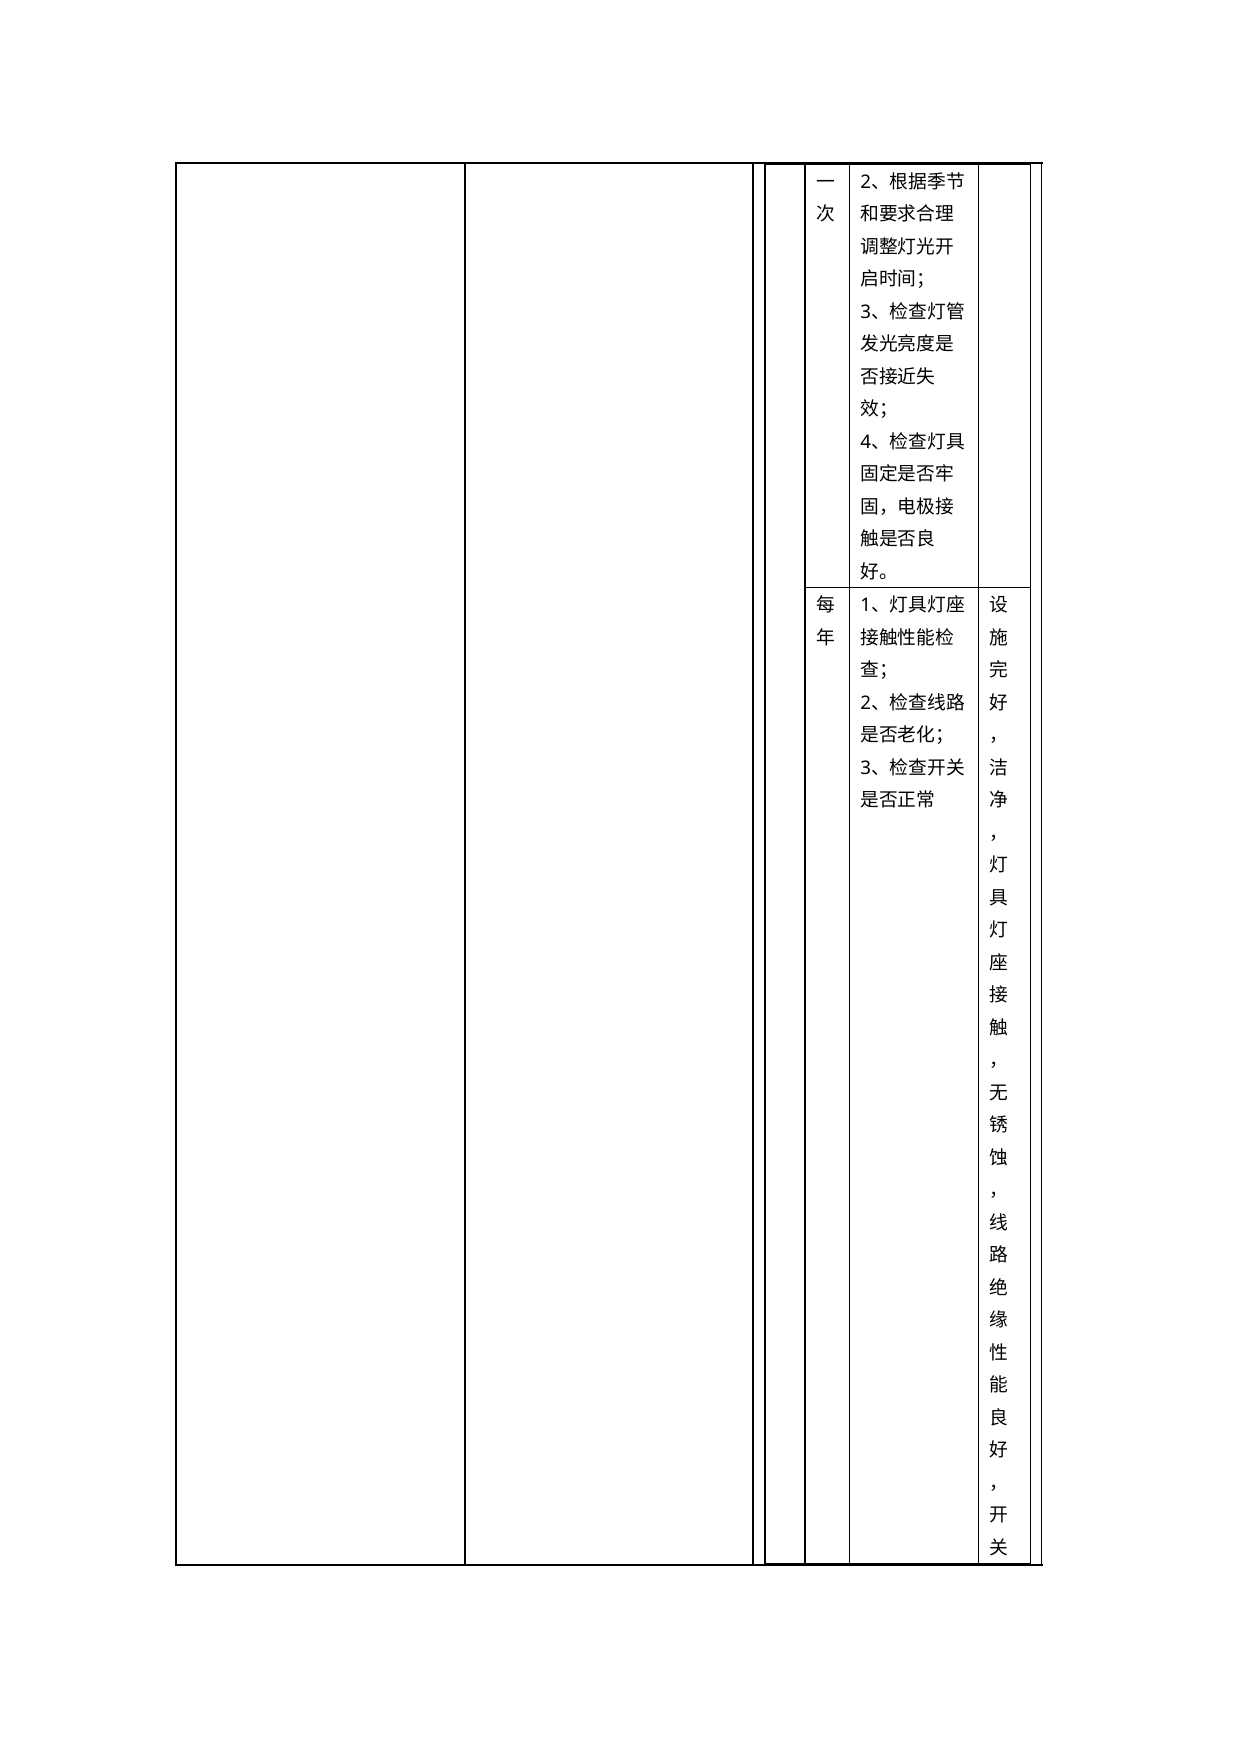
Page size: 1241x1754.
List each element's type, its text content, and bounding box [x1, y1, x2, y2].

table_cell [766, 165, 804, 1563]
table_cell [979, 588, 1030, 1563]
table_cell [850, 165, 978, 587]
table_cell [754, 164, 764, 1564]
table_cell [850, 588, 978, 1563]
table_cell 1 [177, 164, 464, 1564]
table_cell [466, 164, 752, 1564]
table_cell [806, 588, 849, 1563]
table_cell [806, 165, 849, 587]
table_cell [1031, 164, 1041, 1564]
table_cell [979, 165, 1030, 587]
